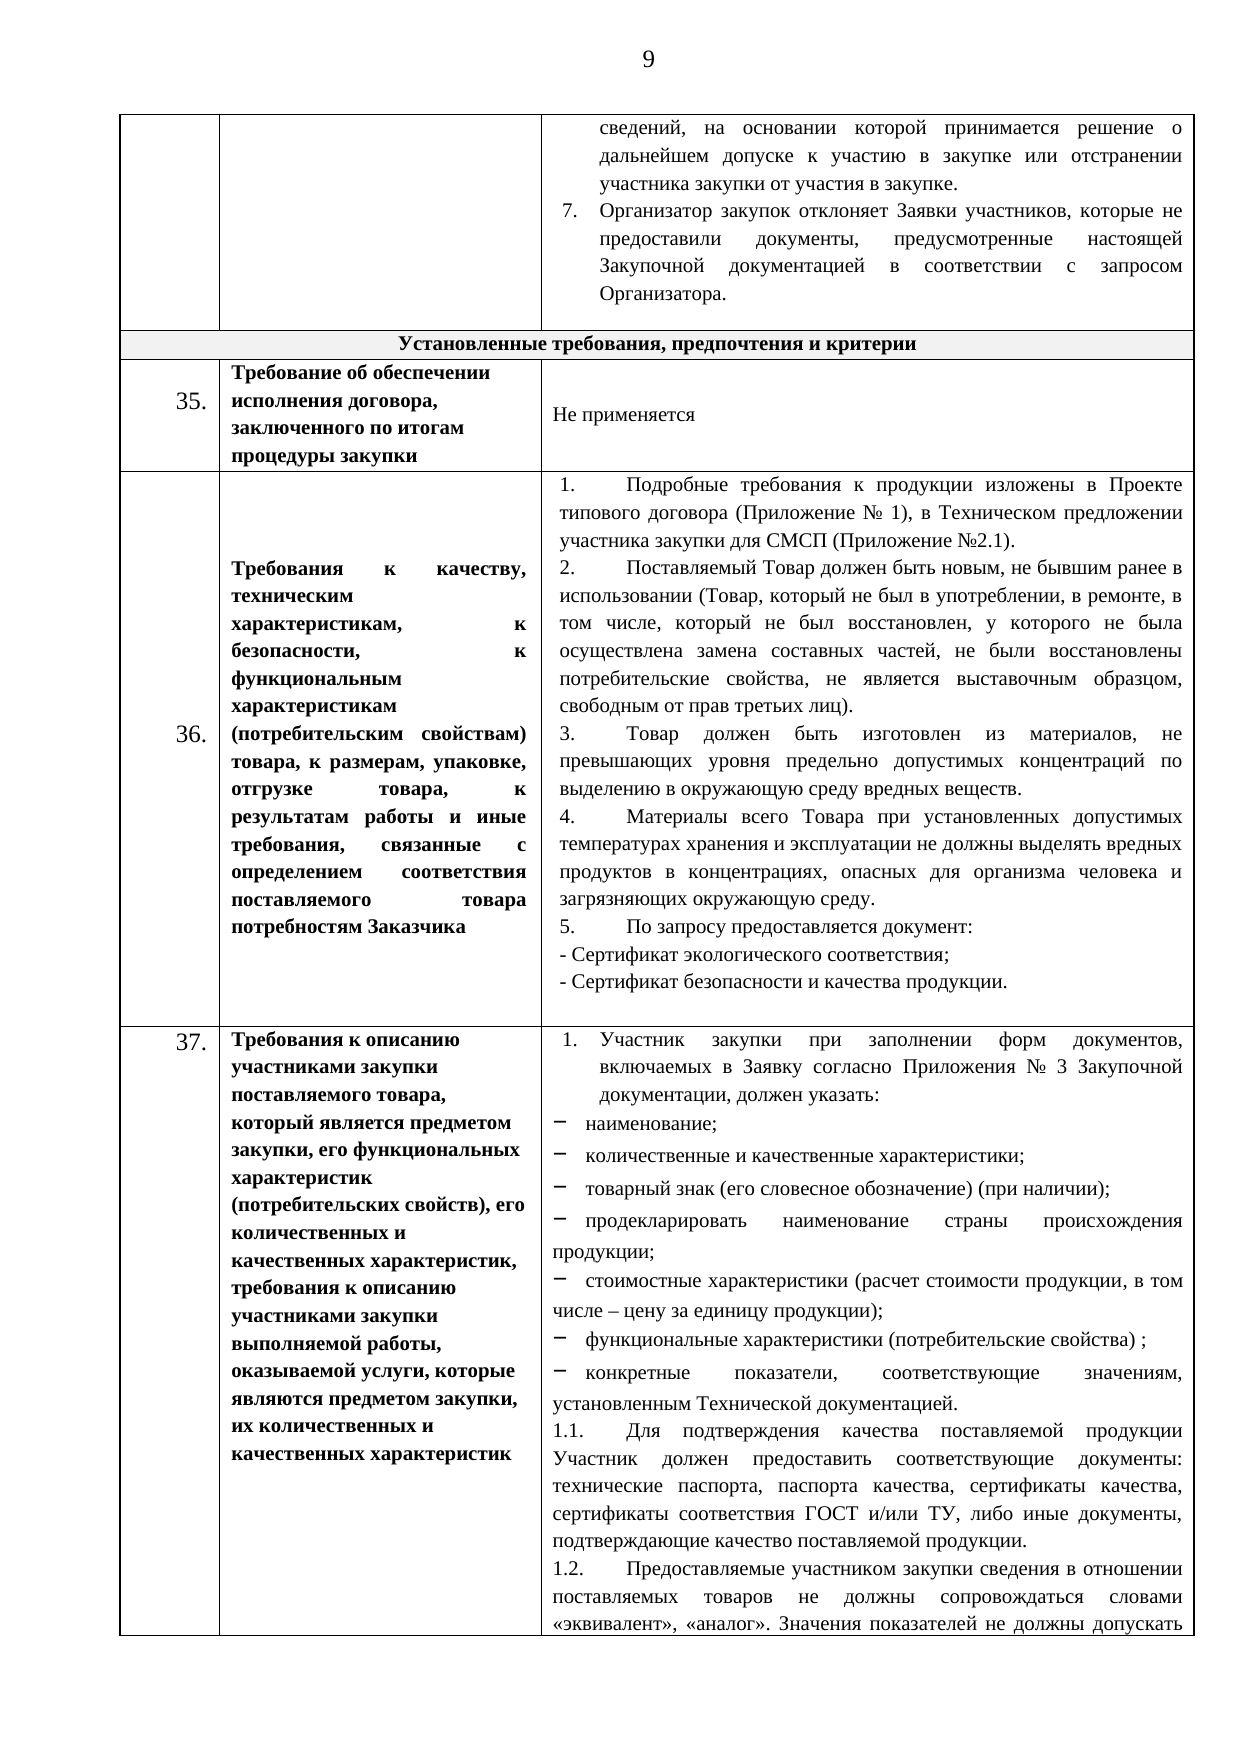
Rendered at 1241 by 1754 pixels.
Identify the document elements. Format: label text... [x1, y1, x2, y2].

table_cell Требование об обеспечении исполнения договора, заключенного по итогам процедуры закупки [220, 360, 541, 471]
table_cell Подробные требования к продукции изложены в Проекте типового договора (Приложение № 1), в Техническом предложении участника закупки для СМСП (Приложение №2.1). Поставляемый Товар должен быть новым, не бывшим ранее в использовании (Товар, который не был в употреблении, в ремонте, в том числе, который не был восстановлен, у которого не была осуществлена замена составных частей, не были восстановлены потребительские свойства, не является выставочным образцом, свободным от прав третьих лиц). Товар должен быть изготовлен из материалов, не превышающих уровня предельно допустимых концентраций по выделению в окружающую среду вредных веществ. Материалы всего Товара при установленных допустимых температурах хранения и эксплуатации не должны выделять вредных продуктов в концентрациях, опасных для организма человека и загрязняющих окружающую среду. По запросу предоставляется документ: - Сертификат экологического соответствия; - Сертификат безопасности и качества продукции. [542, 472, 1193, 1026]
table_cell [121, 472, 219, 1026]
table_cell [220, 115, 541, 330]
table_cell [121, 115, 219, 330]
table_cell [542, 115, 1193, 330]
table_cell Требования к качеству, техническим характеристикам, к безопасности, к функциональным характеристикам (потребительским свойствам) товара, к размерам, упаковке, отгрузке товара, к результатам работы и иные требования, связанные с определением соответствия поставляемого товара потребностям Заказчика [220, 472, 541, 1026]
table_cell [542, 1027, 1193, 1635]
table_cell Не применяется [542, 360, 1193, 471]
table_cell Установленные требования, предпочтения и критерии [121, 331, 1193, 359]
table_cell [220, 1027, 541, 1635]
table_cell [121, 360, 219, 471]
table_cell [121, 1027, 219, 1635]
